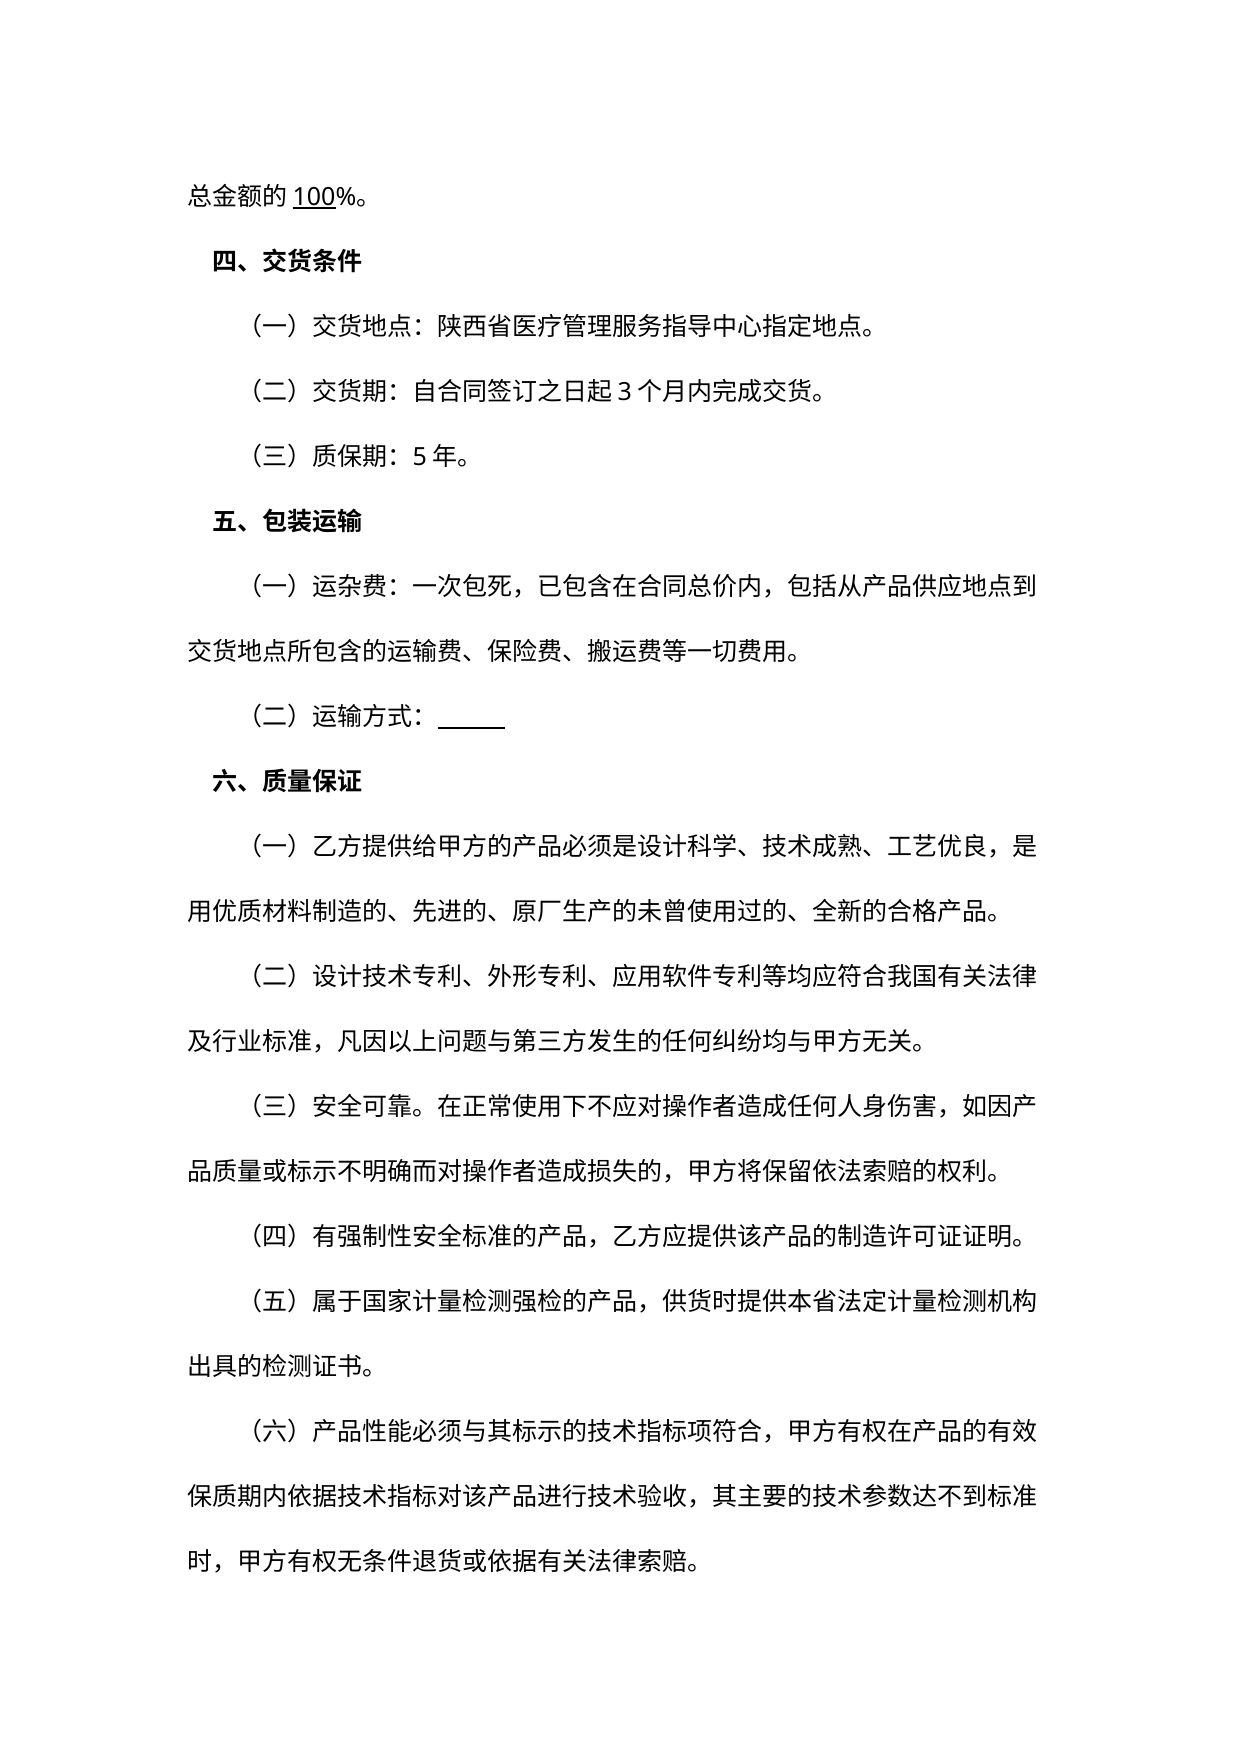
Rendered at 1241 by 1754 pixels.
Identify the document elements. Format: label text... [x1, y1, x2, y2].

text 四、交货条件 [187, 227, 1053, 292]
text （二）设计技术专利、外形专利、应用软件专利等均应符合我国有关法律及行业标准，凡因以上问题与第三方发生的任何纠纷均与甲方无关。 [187, 942, 1053, 1072]
text （三）质保期：5年。 [187, 422, 1053, 487]
text （五）属于国家计量检测强检的产品，供货时提供本省法定计量检测机构出具的检测证书。 [187, 1267, 1053, 1397]
text （三）安全可靠。在正常使用下不应对操作者造成任何人身伤害，如因产品质量或标示不明确而对操作者造成损失的，甲方将保留依法索赔的权利。 [187, 1072, 1053, 1202]
text （二）运输方式： [187, 682, 1053, 747]
text （一）运杂费：一次包死，已包含在合同总价内，包括从产品供应地点到交货地点所包含的运输费、保险费、搬运费等一切费用。 [187, 552, 1053, 682]
text （一）乙方提供给甲方的产品必须是设计科学、技术成熟、工艺优良，是用优质材料制造的、先进的、原厂生产的未曾使用过的、全新的合格产品。 [187, 812, 1053, 942]
text （一）交货地点：陕西省医疗管理服务指导中心指定地点。 [187, 292, 1053, 357]
text （四）有强制性安全标准的产品，乙方应提供该产品的制造许可证证明。 [187, 1202, 1053, 1267]
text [187, 162, 1053, 227]
text （六）产品性能必须与其标示的技术指标项符合，甲方有权在产品的有效保质期内依据技术指标对该产品进行技术验收，其主要的技术参数达不到标准时，甲方有权无条件退货或依据有关法律索赔。 [187, 1397, 1053, 1592]
text 五、包装运输 [187, 487, 1053, 552]
text （二）交货期：自合同签订之日起3个月内完成交货。 [187, 357, 1053, 422]
text 六、质量保证 [187, 747, 1053, 812]
